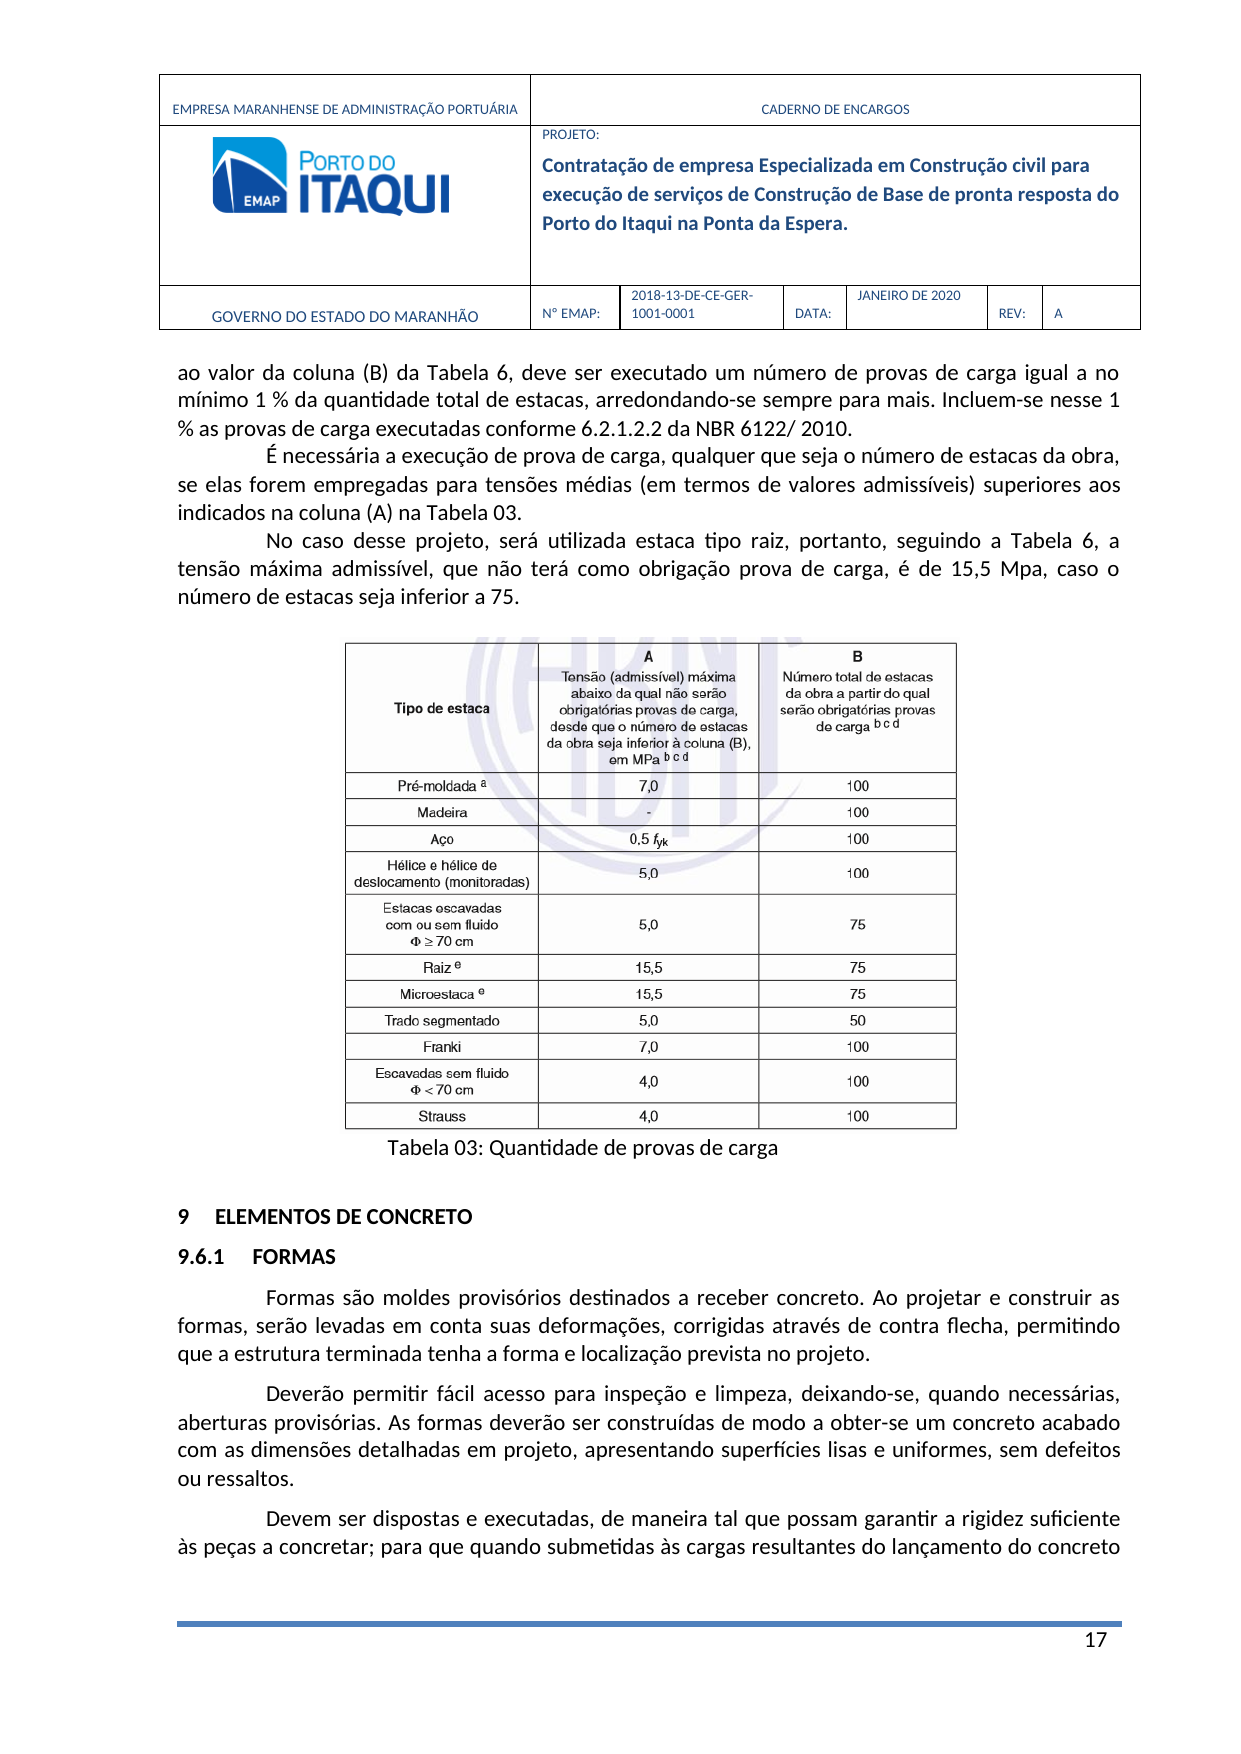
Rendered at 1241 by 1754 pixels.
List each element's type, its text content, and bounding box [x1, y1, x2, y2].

picture [339, 637, 960, 1134]
text Formas são moldes provisórios destinados a receber concreto. Ao projetar e construir as formas, serão levadas em conta suas deformações, corrigidas através de contra flecha, permitindo que a estrutura terminada tenha a forma e localização prevista no projeto. [177, 1283, 1122, 1367]
text Tabela 03: Quantidade de provas de carga [177, 1133, 1122, 1161]
text Deverão permitir fácil acesso para inspeção e limpeza, deixando-se, quando necessárias, aberturas provisórias. As formas deverão ser construídas de modo a obter-se um concreto acabado com as dimensões detalhadas em projeto, apresentando superfícies lisas e uniformes, sem defeitos ou ressaltos. [177, 1379, 1122, 1492]
subtitle FORMAS [177, 1242, 1122, 1271]
subtitle ELEMENTOS DE CONCRETO [177, 1202, 1122, 1230]
text É necessária a execução de prova de carga, qualquer que seja o número de estacas da obra, se elas forem empregadas para tensões médias (em termos de valores admissíveis) superiores aos indicados na coluna (A) na Tabela 03. [177, 442, 1122, 526]
picture [212, 137, 449, 216]
text No caso desse projeto, será utilizada estaca tipo raiz, portanto, seguindo a Tabela 6, a tensão máxima admissível, que não terá como obrigação prova de carga, é de 15,5 Mpa, caso o número de estacas seja inferior a 75. [177, 526, 1122, 610]
